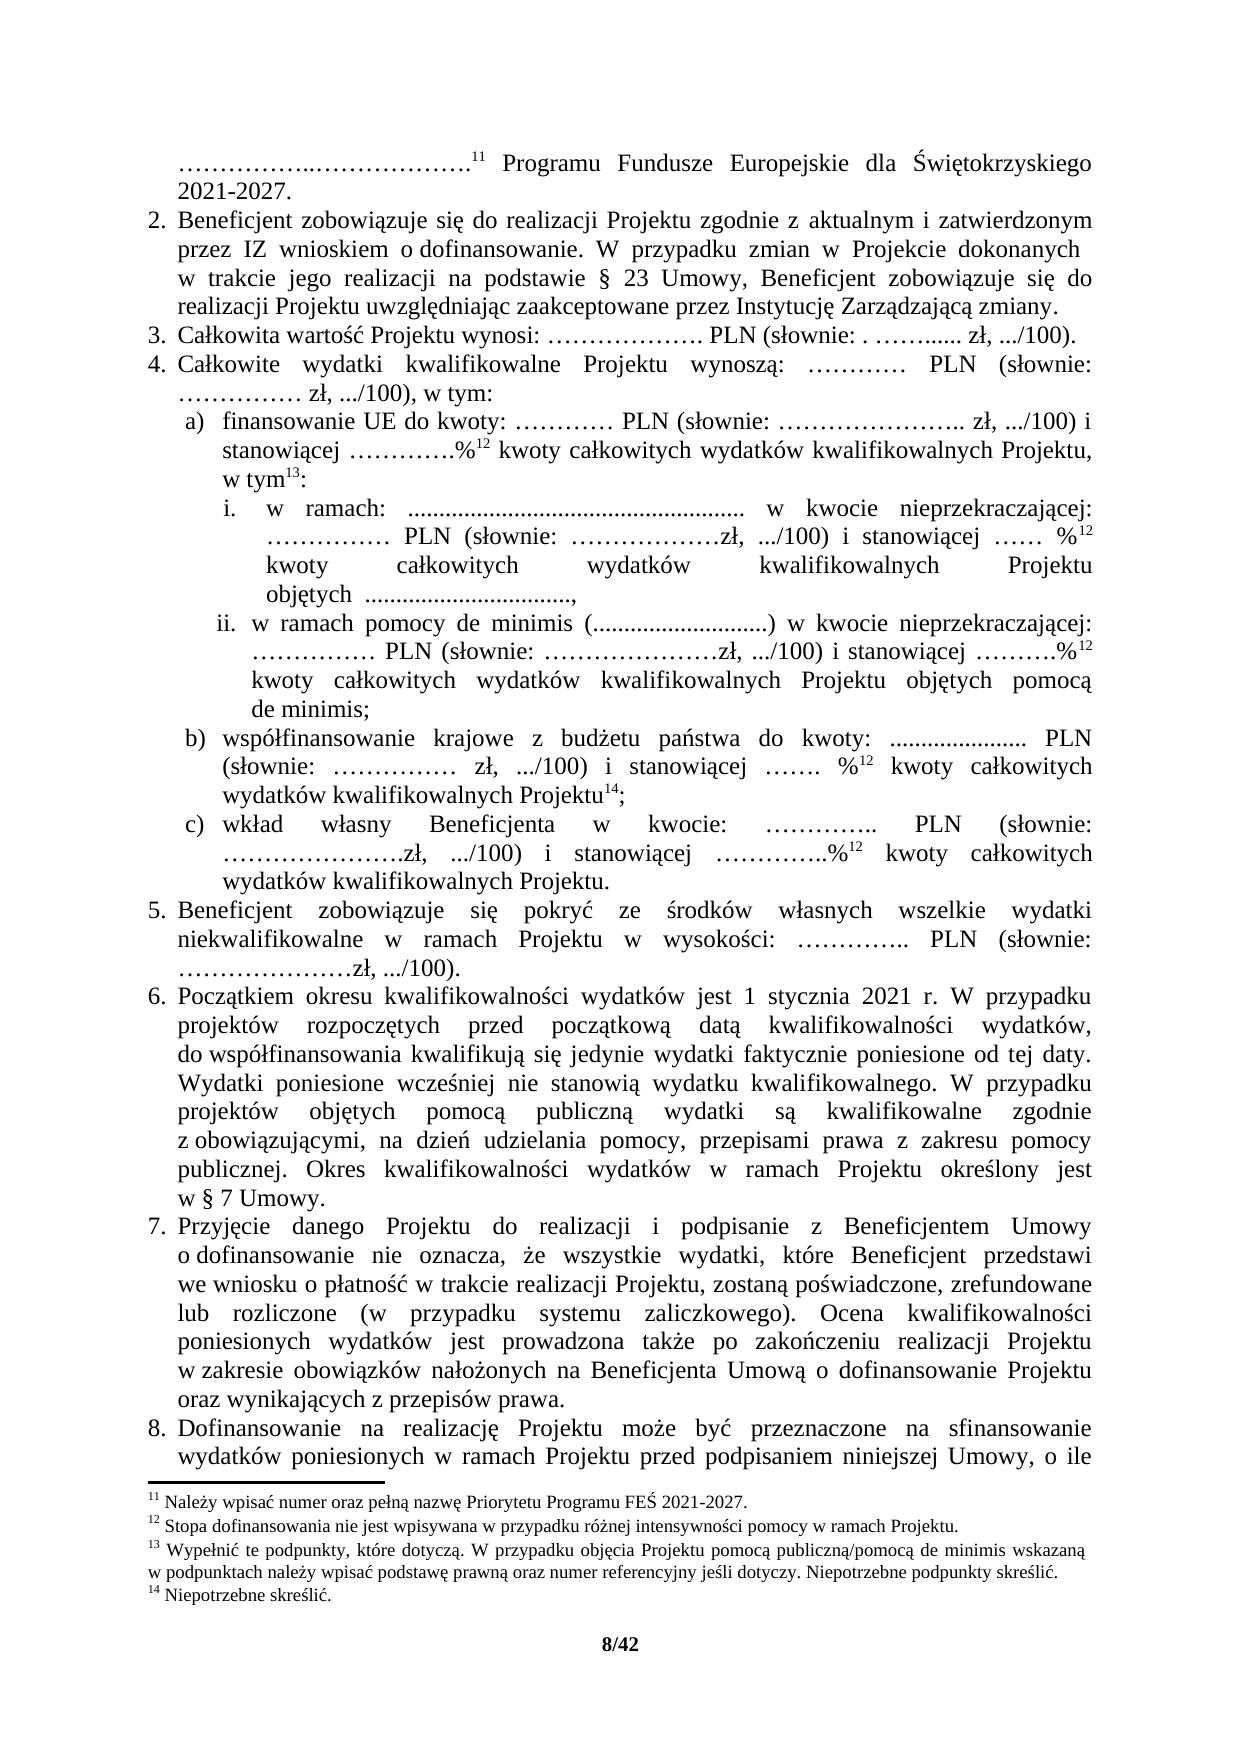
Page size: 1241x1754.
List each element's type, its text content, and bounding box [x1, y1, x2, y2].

list Początkiem okresu kwalifikowalności wydatków jest 1 stycznia 2021 r. W przypadku projektów rozpoczętych przed początkową datą kwalifikowalności wydatków, do współfinansowania kwalifikują się jedynie wydatki faktycznie poniesione od tej daty. Wydatki poniesione wcześniej nie stanowią wydatku kwalifikowalnego. W przypadku projektów objętych pomocą publiczną wydatki są kwalifikowalne zgodnie z obowiązującymi, na dzień udzielania pomocy, przepisami prawa z zakresu pomocy publicznej. Okres kwalifikowalności wydatków w ramach Projektu określony jest w § 7 Umowy. [148, 981, 1093, 1211]
list wkład własny Beneficjenta w kwocie: ………….. PLN (słownie: ………………….zł, .../100) i stanowiącej …………..%12 kwoty całkowitych wydatków kwalifikowalnych Projektu. [185, 809, 1093, 895]
list Całkowita wartość Projektu wynosi: ………………. PLN (słownie: . ……...... zł, .../100). [148, 320, 1093, 349]
list Beneficjent zobowiązuje się do realizacji Projektu zgodnie z aktualnym i zatwierdzonym przez IZ wnioskiem o dofinansowanie. W przypadku zmian w Projekcie dokonanych w trakcie jego realizacji na podstawie § 23 Umowy, Beneficjent zobowiązuje się do realizacji Projektu uwzględniając zaakceptowane przez Instytucję Zarządzającą zmiany. [148, 205, 1093, 320]
list w ramach: ...................................................... w kwocie nieprzekraczającej: …………… PLN (słownie: ………………zł, .../100) i stanowiącej …… %12 kwoty całkowitych wydatków kwalifikowalnych Projektu objętych ................................., [236, 493, 1093, 608]
list Beneficjent zobowiązuje się pokryć ze środków własnych wszelkie wydatki niekwalifikowalne w ramach Projektu w wysokości: ………….. PLN (słownie: …………………zł, .../100). [148, 895, 1093, 981]
list w ramach pomocy de minimis (............................) w kwocie nieprzekraczającej: …………… PLN (słownie: …………………zł, .../100) i stanowiącej ……….%12 kwoty całkowitych wydatków kwalifikowalnych Projektu objętych pomocą de minimis; [236, 608, 1093, 723]
list Całkowite wydatki kwalifikowalne Projektu wynoszą: ………… PLN (słownie: …………… zł, .../100), w tym: [148, 349, 1093, 406]
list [148, 148, 1093, 205]
list Przyjęcie danego Projektu do realizacji i podpisanie z Beneficjentem Umowy o dofinansowanie nie oznacza, że wszystkie wydatki, które Beneficjent przedstawi we wniosku o płatność w trakcie realizacji Projektu, zostaną poświadczone, zrefundowane lub rozliczone (w przypadku systemu zaliczkowego). Ocena kwalifikowalności poniesionych wydatków jest prowadzona także po zakończeniu realizacji Projektu w zakresie obowiązków nałożonych na Beneficjenta Umową o dofinansowanie Projektu oraz wynikających z przepisów prawa. [148, 1211, 1093, 1413]
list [148, 1413, 1093, 1470]
list współfinansowanie krajowe z budżetu państwa do kwoty: ...................... PLN (słownie: …………… zł, .../100) i stanowiącej ……. %12 kwoty całkowitych wydatków kwalifikowalnych Projektu; [185, 723, 1093, 809]
list finansowanie UE do kwoty: ………… PLN (słownie: ………………….. zł, .../100) i stanowiącej ………….% kwoty całkowitych wydatków kwalifikowalnych Projektu, w tym: [185, 406, 1093, 493]
